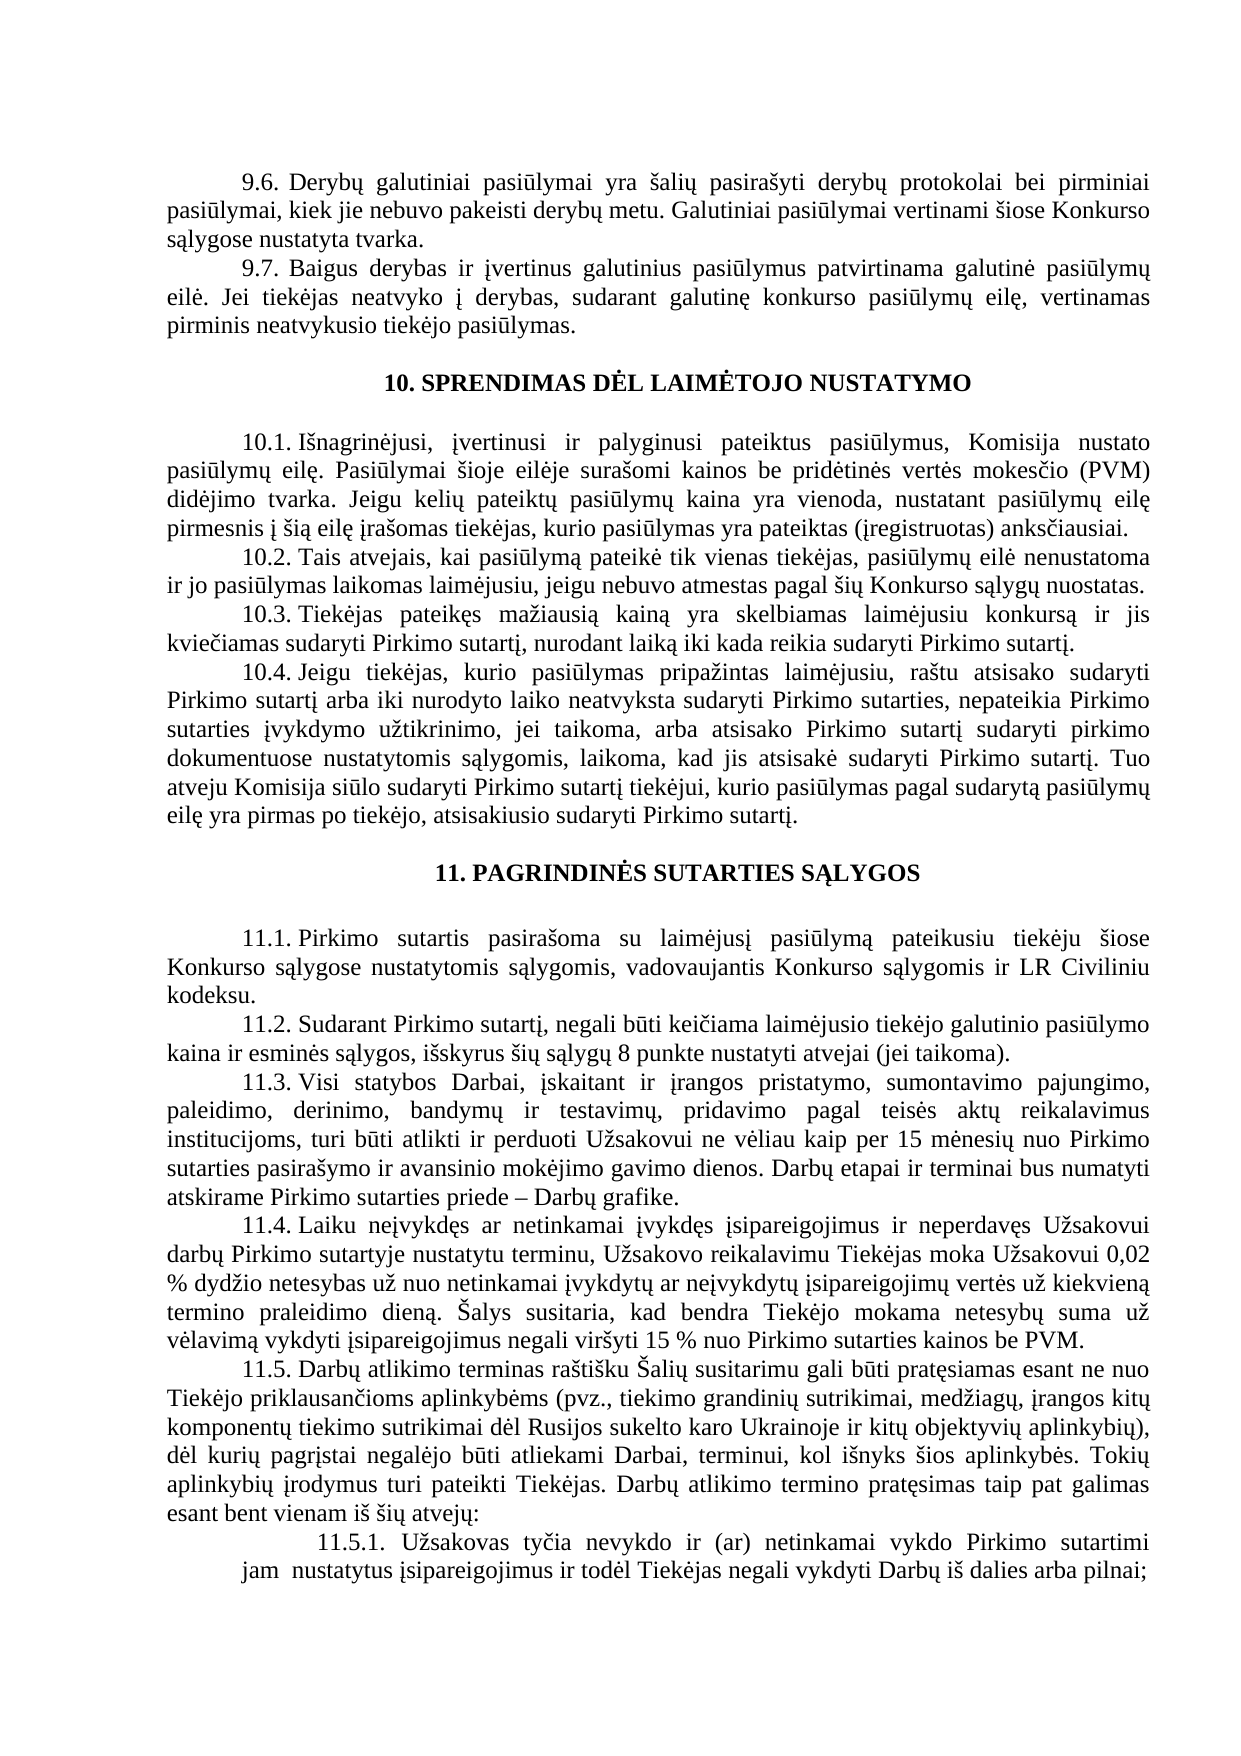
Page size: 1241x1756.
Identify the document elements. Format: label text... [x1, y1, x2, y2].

list Jeigu tiekėjas, kurio pasiūlymas pripažintas laimėjusiu, raštu atsisako sudaryti Pirkimo sutartį arba iki nurodyto laiko neatvyksta sudaryti Pirkimo sutarties, nepateikia Pirkimo sutarties įvykdymo užtikrinimo, jei taikoma, arba atsisako Pirkimo sutartį sudaryti pirkimo dokumentuose nustatytomis sąlygomis, laikoma, kad jis atsisakė sudaryti Pirkimo sutartį. Tuo atveju Komisija siūlo sudaryti Pirkimo sutartį tiekėjui, kurio pasiūlymas pagal sudarytą pasiūlymų eilę yra pirmas po tiekėjo, atsisakiusio sudaryti Pirkimo sutartį. [167, 657, 1151, 829]
subtitle PAGRINDINĖS SUTARTIES SĄLYGOS [204, 858, 1151, 887]
list Laiku neįvykdęs ar netinkamai įvykdęs įsipareigojimus ir neperdavęs Užsakovui darbų Pirkimo sutartyje nustatytu terminu, Užsakovo reikalavimu Tiekėjas moka Užsakovui 0,02 % dydžio netesybas už nuo netinkamai įvykdytų ar neįvykdytų įsipareigojimų vertės už kiekvieną termino praleidimo dieną. Šalys susitaria, kad bendra Tiekėjo mokama netesybų suma už vėlavimą vykdyti įsipareigojimus negali viršyti 15 % nuo Pirkimo sutarties kainos be PVM. [167, 1211, 1151, 1354]
list Visi statybos Darbai, įskaitant ir įrangos pristatymo, sumontavimo pajungimo, paleidimo, derinimo, bandymų ir testavimų, pridavimo pagal teisės aktų reikalavimus institucijoms, turi būti atlikti ir perduoti Užsakovui ne vėliau kaip per 15 mėnesių nuo Pirkimo sutarties pasirašymo ir avansinio mokėjimo gavimo dienos. Darbų etapai ir terminai bus numatyti atskirame Pirkimo sutarties priede – Darbų grafike. [167, 1067, 1151, 1211]
subtitle SPRENDIMAS DĖL LAIMĖTOJO NUSTATYMO [204, 368, 1151, 397]
list Sudarant Pirkimo sutartį, negali būti keičiama laimėjusio tiekėjo galutinio pasiūlymo kaina ir esminės sąlygos, išskyrus šių sąlygų 8 punkte nustatyti atvejai (jei taikoma). [167, 1009, 1151, 1067]
list Tais atvejais, kai pasiūlymą pateikė tik vienas tiekėjas, pasiūlymų eilė nenustatoma ir jo pasiūlymas laikomas laimėjusiu, jeigu nebuvo atmestas pagal šių Konkurso sąlygų nuostatas. [167, 542, 1151, 599]
list Užsakovas tyčia nevykdo ir (ar) netinkamai vykdo Pirkimo sutartimi jam nustatytus įsipareigojimus ir todėl Tiekėjas negali vykdyti Darbų iš dalies arba pilnai; [242, 1527, 1151, 1584]
list Derybų galutiniai pasiūlymai yra šalių pasirašyti derybų protokolai bei pirminiai pasiūlymai, kiek jie nebuvo pakeisti derybų metu. Galutiniai pasiūlymai vertinami šiose Konkurso sąlygose nustatyta tvarka. [167, 167, 1151, 253]
list Išnagrinėjusi, įvertinusi ir palyginusi pateiktus pasiūlymus, Komisija nustato pasiūlymų eilę. Pasiūlymai šioje eilėje surašomi kainos be pridėtinės vertės mokesčio (PVM) didėjimo tvarka. Jeigu kelių pateiktų pasiūlymų kaina yra vienoda, nustatant pasiūlymų eilę pirmesnis į šią eilę įrašomas tiekėjas, kurio pasiūlymas yra pateiktas (įregistruotas) anksčiausiai. [167, 427, 1151, 542]
list Darbų atlikimo terminas raštišku Šalių susitarimu gali būti pratęsiamas esant ne nuo Tiekėjo priklausančioms aplinkybėms (pvz., tiekimo grandinių sutrikimai, medžiagų, įrangos kitų komponentų tiekimo sutrikimai dėl Rusijos sukelto karo Ukrainoje ir kitų objektyvių aplinkybių), dėl kurių pagrįstai negalėjo būti atliekami Darbai, terminui, kol išnyks šios aplinkybės. Tokių aplinkybių įrodymus turi pateikti Tiekėjas. Darbų atlikimo termino pratęsimas taip pat galimas esant bent vienam iš šių atvejų: [167, 1354, 1151, 1527]
list Pirkimo sutartis pasirašoma su laimėjusį pasiūlymą pateikusiu tiekėju šiose Konkurso sąlygose nustatytomis sąlygomis, vadovaujantis Konkurso sąlygomis ir LR Civiliniu kodeksu. [167, 923, 1151, 1009]
list Baigus derybas ir įvertinus galutinius pasiūlymus patvirtinama galutinė pasiūlymų eilė. Jei tiekėjas neatvyko į derybas, sudarant galutinę konkurso pasiūlymų eilę, vertinamas pirminis neatvykusio tiekėjo pasiūlymas. [167, 253, 1151, 339]
list Tiekėjas pateikęs mažiausią kainą yra skelbiamas laimėjusiu konkursą ir jis kviečiamas sudaryti Pirkimo sutartį, nurodant laiką iki kada reikia sudaryti Pirkimo sutartį. [167, 599, 1151, 657]
